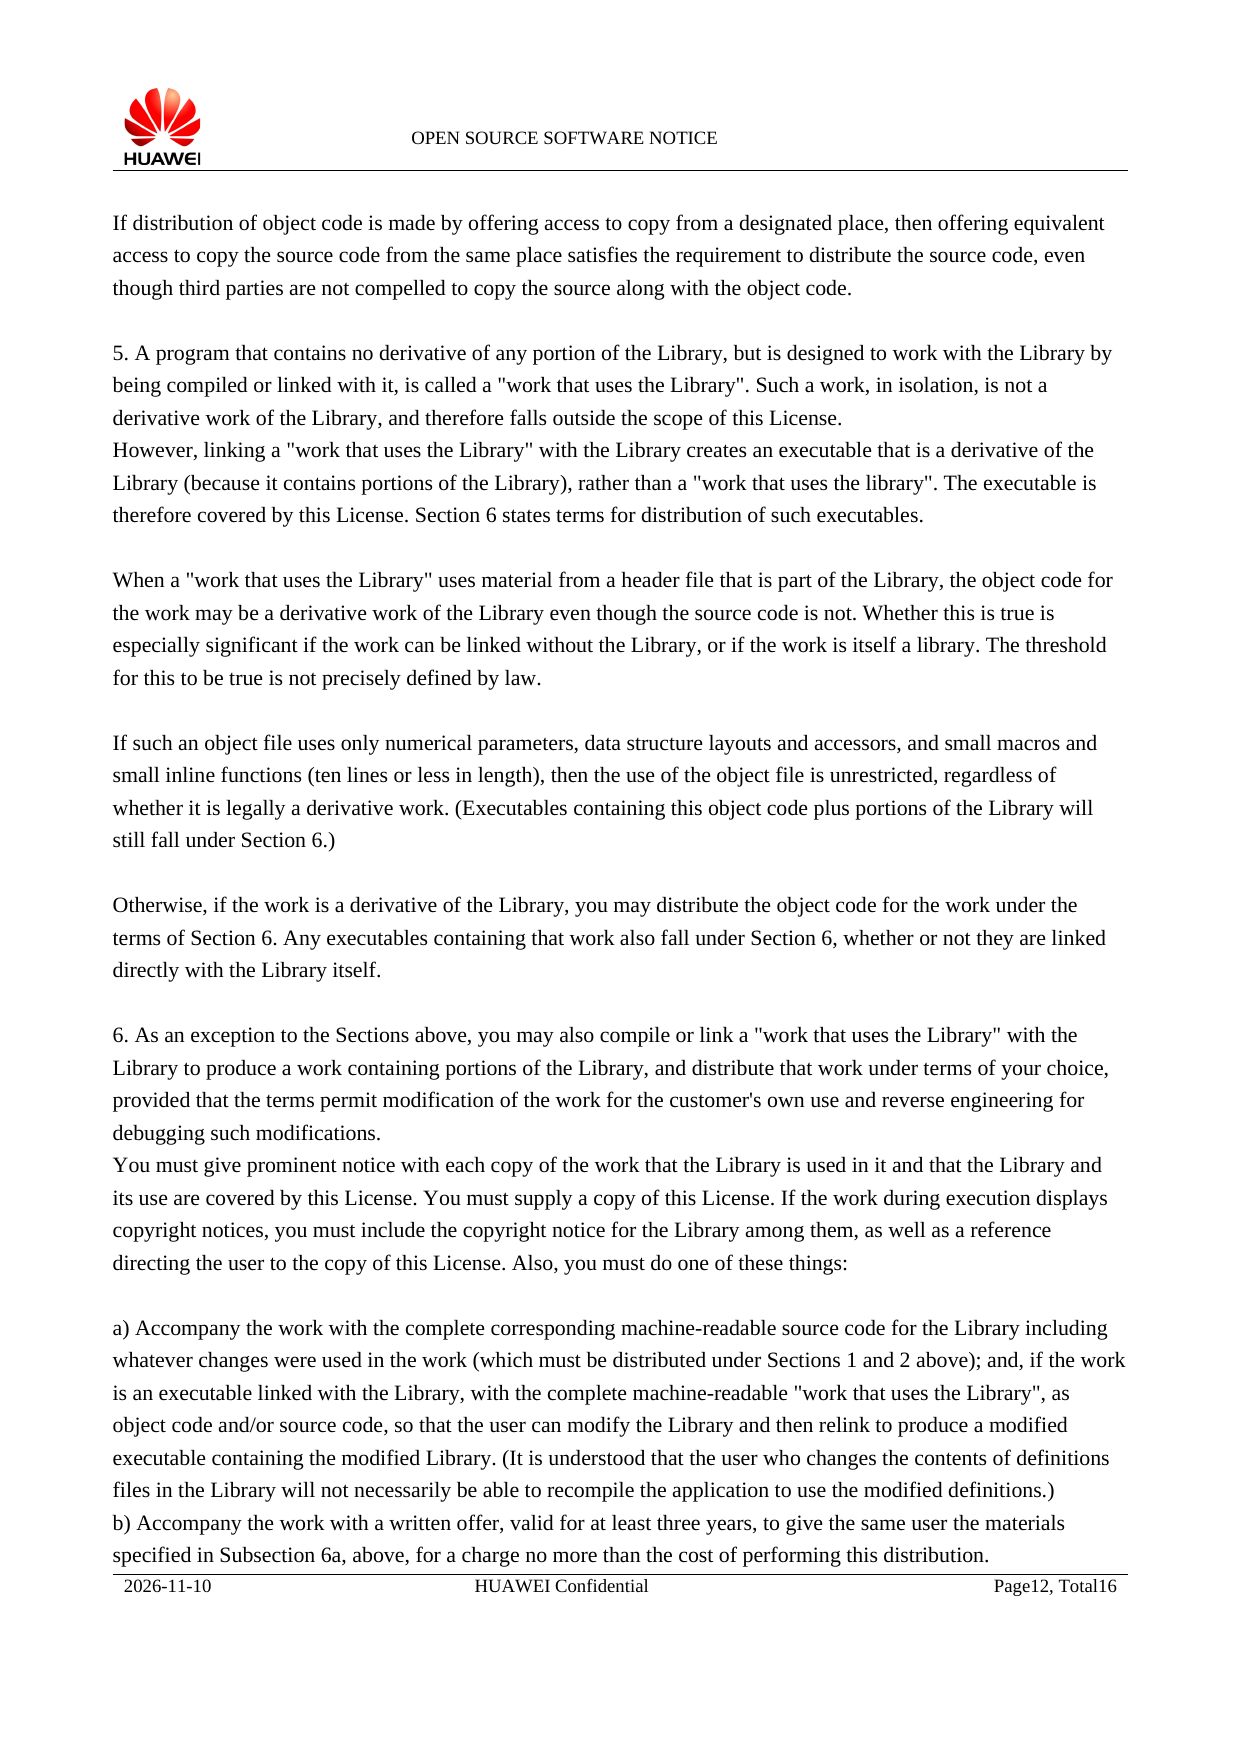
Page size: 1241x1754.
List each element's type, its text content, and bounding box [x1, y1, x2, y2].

picture [124, 88, 201, 165]
